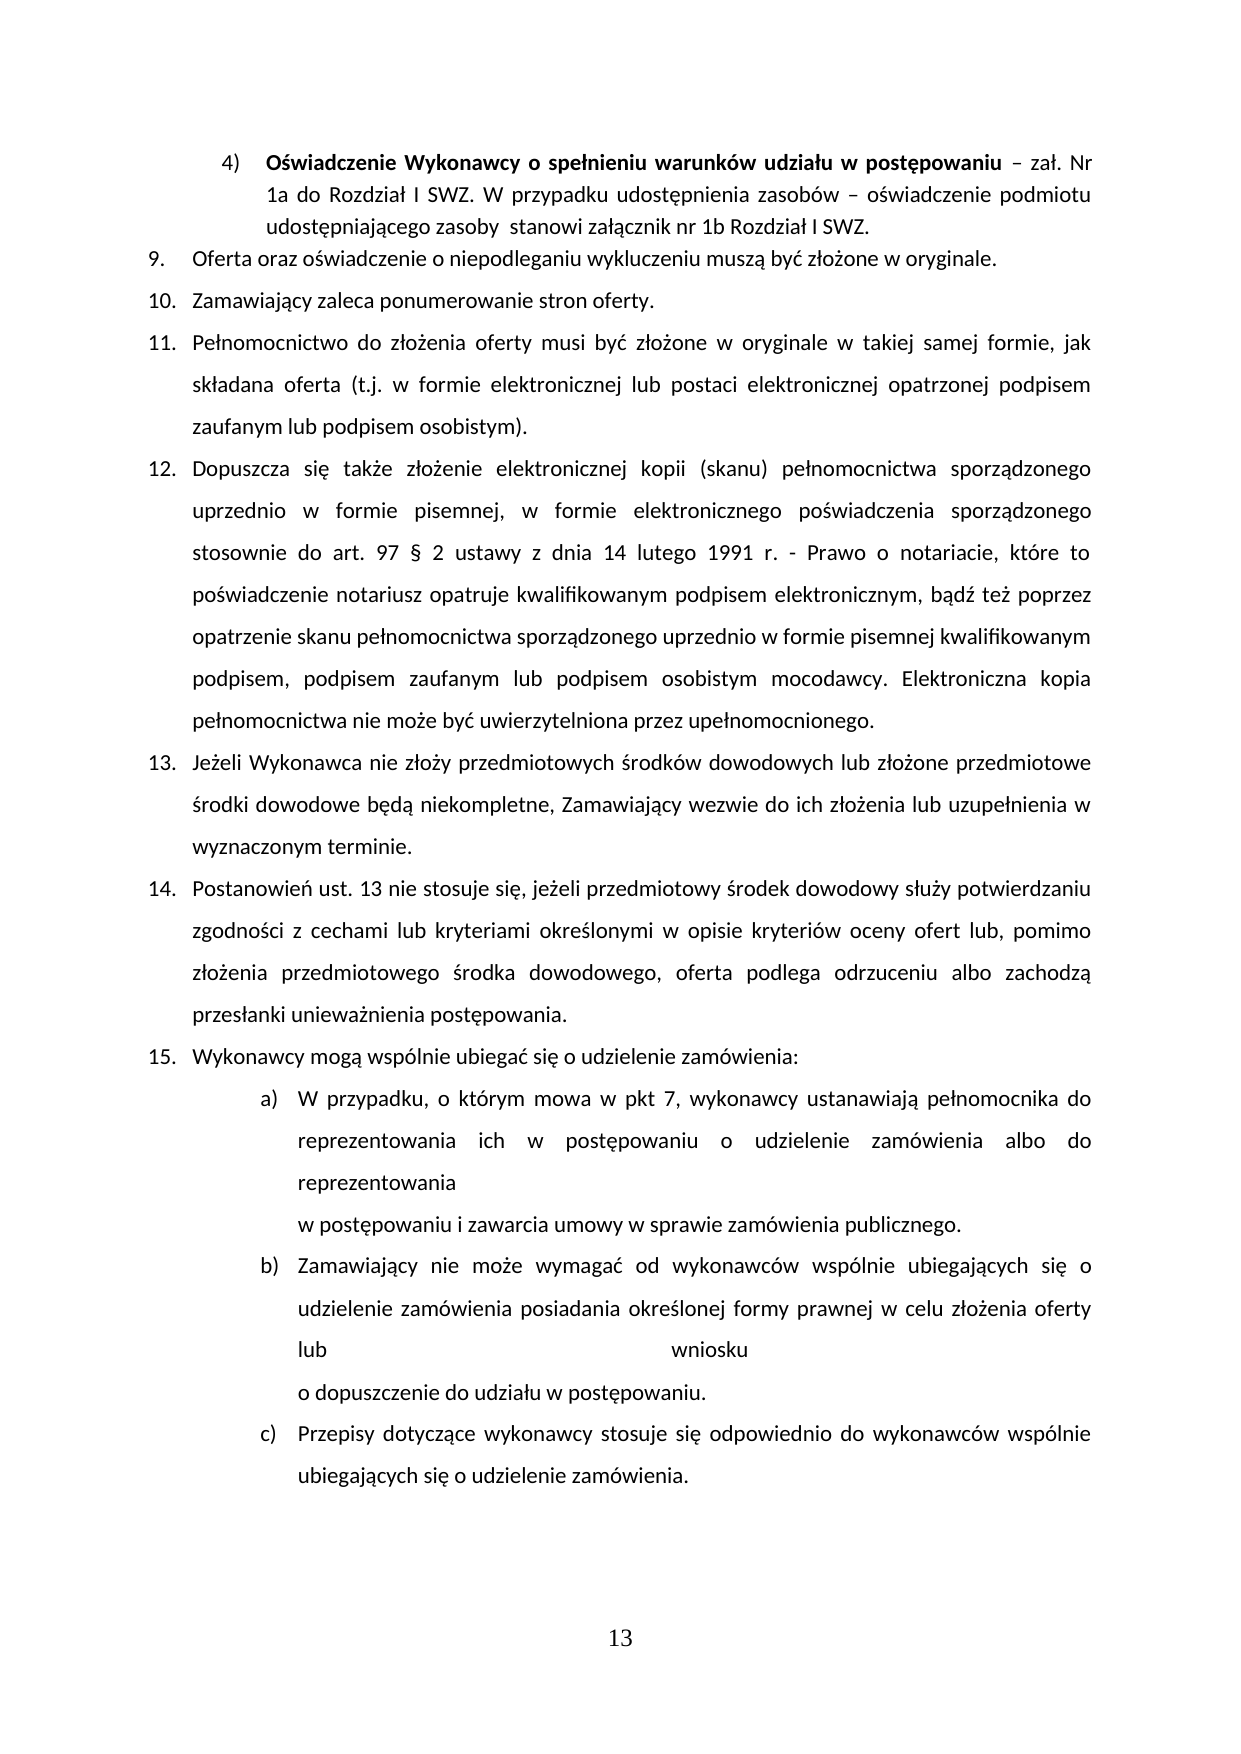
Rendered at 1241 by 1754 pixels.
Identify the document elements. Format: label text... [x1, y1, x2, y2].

list Jeżeli Wykonawca nie złoży przedmiotowych środków dowodowych lub złożone przedmiotowe środki dowodowe będą niekompletne, Zamawiający wezwie do ich złożenia lub uzupełnienia w wyznaczonym terminie. [148, 748, 1093, 860]
list Zamawiający zaleca ponumerowanie stron oferty. [148, 286, 1093, 314]
list Pełnomocnictwo do złożenia oferty musi być złożone w oryginale w takiej samej formie, jak składana oferta (t.j. w formie elektronicznej lub postaci elektronicznej opatrzonej podpisem zaufanym lub podpisem osobistym). [148, 328, 1093, 440]
list W przypadku, o którym mowa w pkt 7, wykonawcy ustanawiają pełnomocnika do reprezentowania ich w postępowaniu o udzielenie zamówienia albo do reprezentowania w postępowaniu i zawarcia umowy w sprawie zamówienia publicznego. [260, 1084, 1093, 1238]
list Dopuszcza się także złożenie elektronicznej kopii (skanu) pełnomocnictwa sporządzonego uprzednio w formie pisemnej, w formie elektronicznego poświadczenia sporządzonego stosownie do art. 97 § 2 ustawy z dnia 14 lutego 1991 r. - Prawo o notariacie, które to poświadczenie notariusz opatruje kwalifikowanym podpisem elektronicznym, bądź też poprzez opatrzenie skanu pełnomocnictwa sporządzonego uprzednio w formie pisemnej kwalifikowanym podpisem, podpisem zaufanym lub podpisem osobistym mocodawcy. Elektroniczna kopia pełnomocnictwa nie może być uwierzytelniona przez upełnomocnionego. [148, 454, 1093, 734]
list Zamawiający nie może wymagać od wykonawców wspólnie ubiegających się o udzielenie zamówienia posiadania określonej formy prawnej w celu złożenia oferty lub wniosku o dopuszczenie do udziału w postępowaniu. [260, 1252, 1093, 1406]
list Postanowień ust. 13 nie stosuje się, jeżeli przedmiotowy środek dowodowy służy potwierdzaniu zgodności z cechami lub kryteriami określonymi w opisie kryteriów oceny ofert lub, pomimo złożenia przedmiotowego środka dowodowego, oferta podlega odrzuceniu albo zachodzą przesłanki unieważnienia postępowania. [148, 874, 1093, 1028]
list Oferta oraz oświadczenie o niepodleganiu wykluczeniu muszą być złożone w oryginale. [148, 244, 1093, 272]
list Przepisy dotyczące wykonawcy stosuje się odpowiednio do wykonawców wspólnie ubiegających się o udzielenie zamówienia. [260, 1419, 1093, 1489]
list Wykonawcy mogą wspólnie ubiegać się o udzielenie zamówienia: [148, 1042, 1093, 1070]
list Oświadczenie Wykonawcy o spełnieniu warunków udziału w postępowaniu – zał. Nr 1a do Rozdział I SWZ. W przypadku udostępnienia zasobów – oświadczenie podmiotu udostępniającego zasoby stanowi załącznik nr 1b Rozdział I SWZ. [221, 148, 1093, 240]
